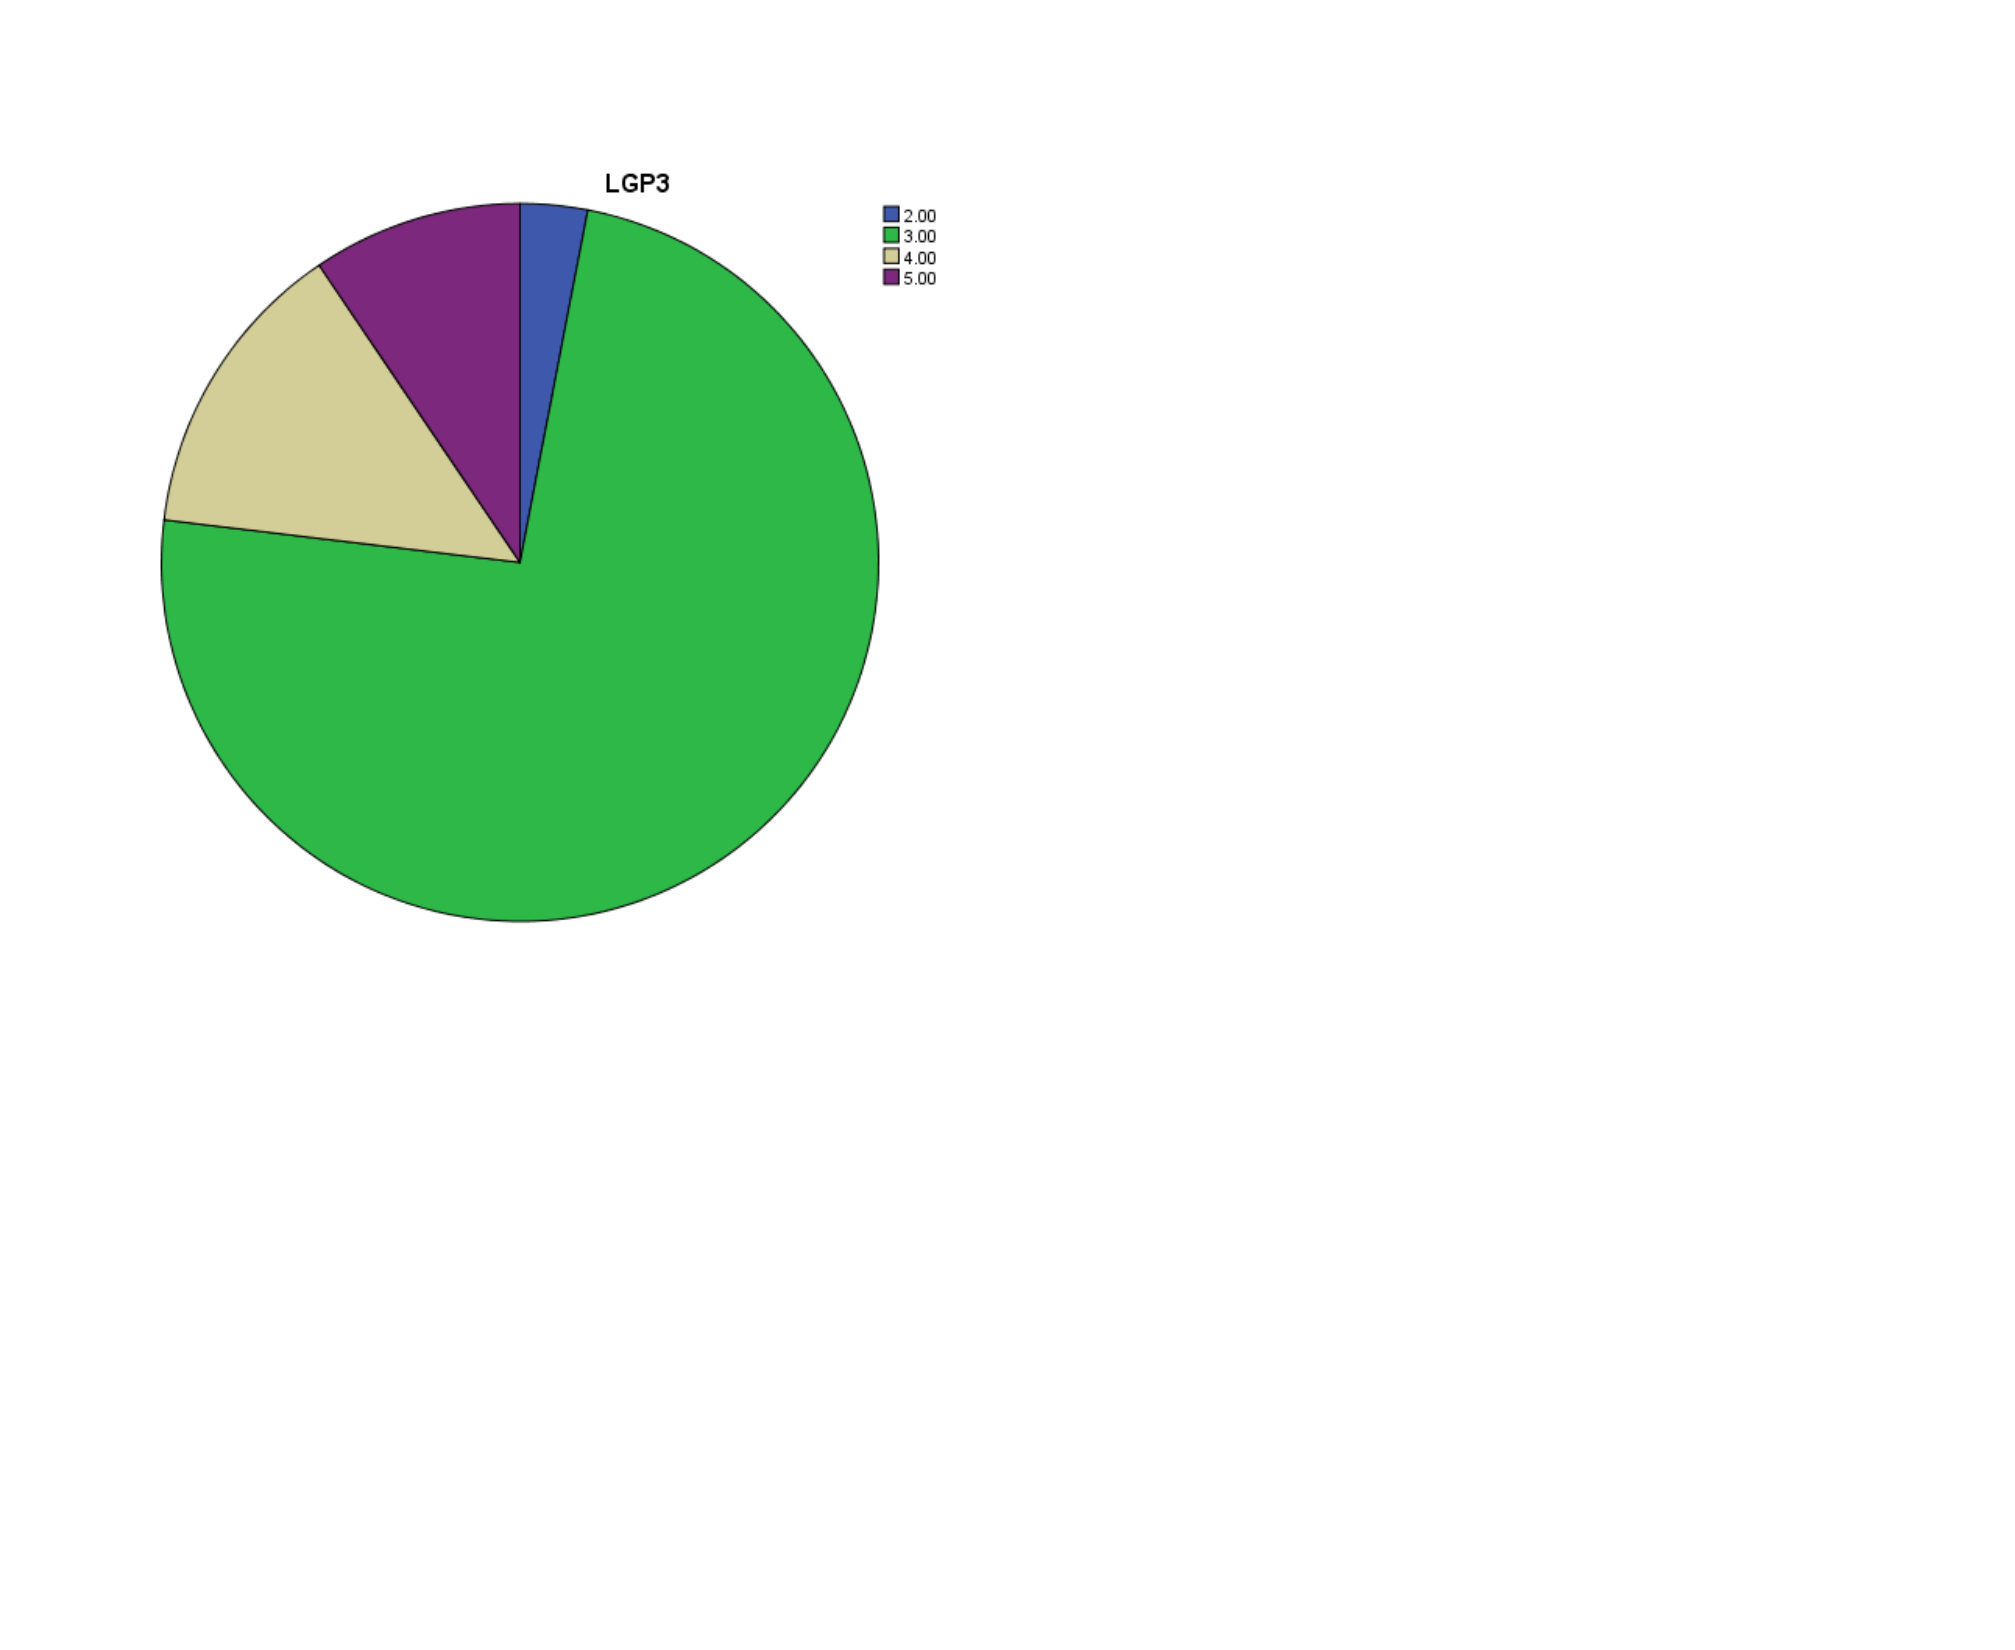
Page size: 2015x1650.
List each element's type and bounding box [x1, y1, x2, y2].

picture [150, 150, 1126, 931]
